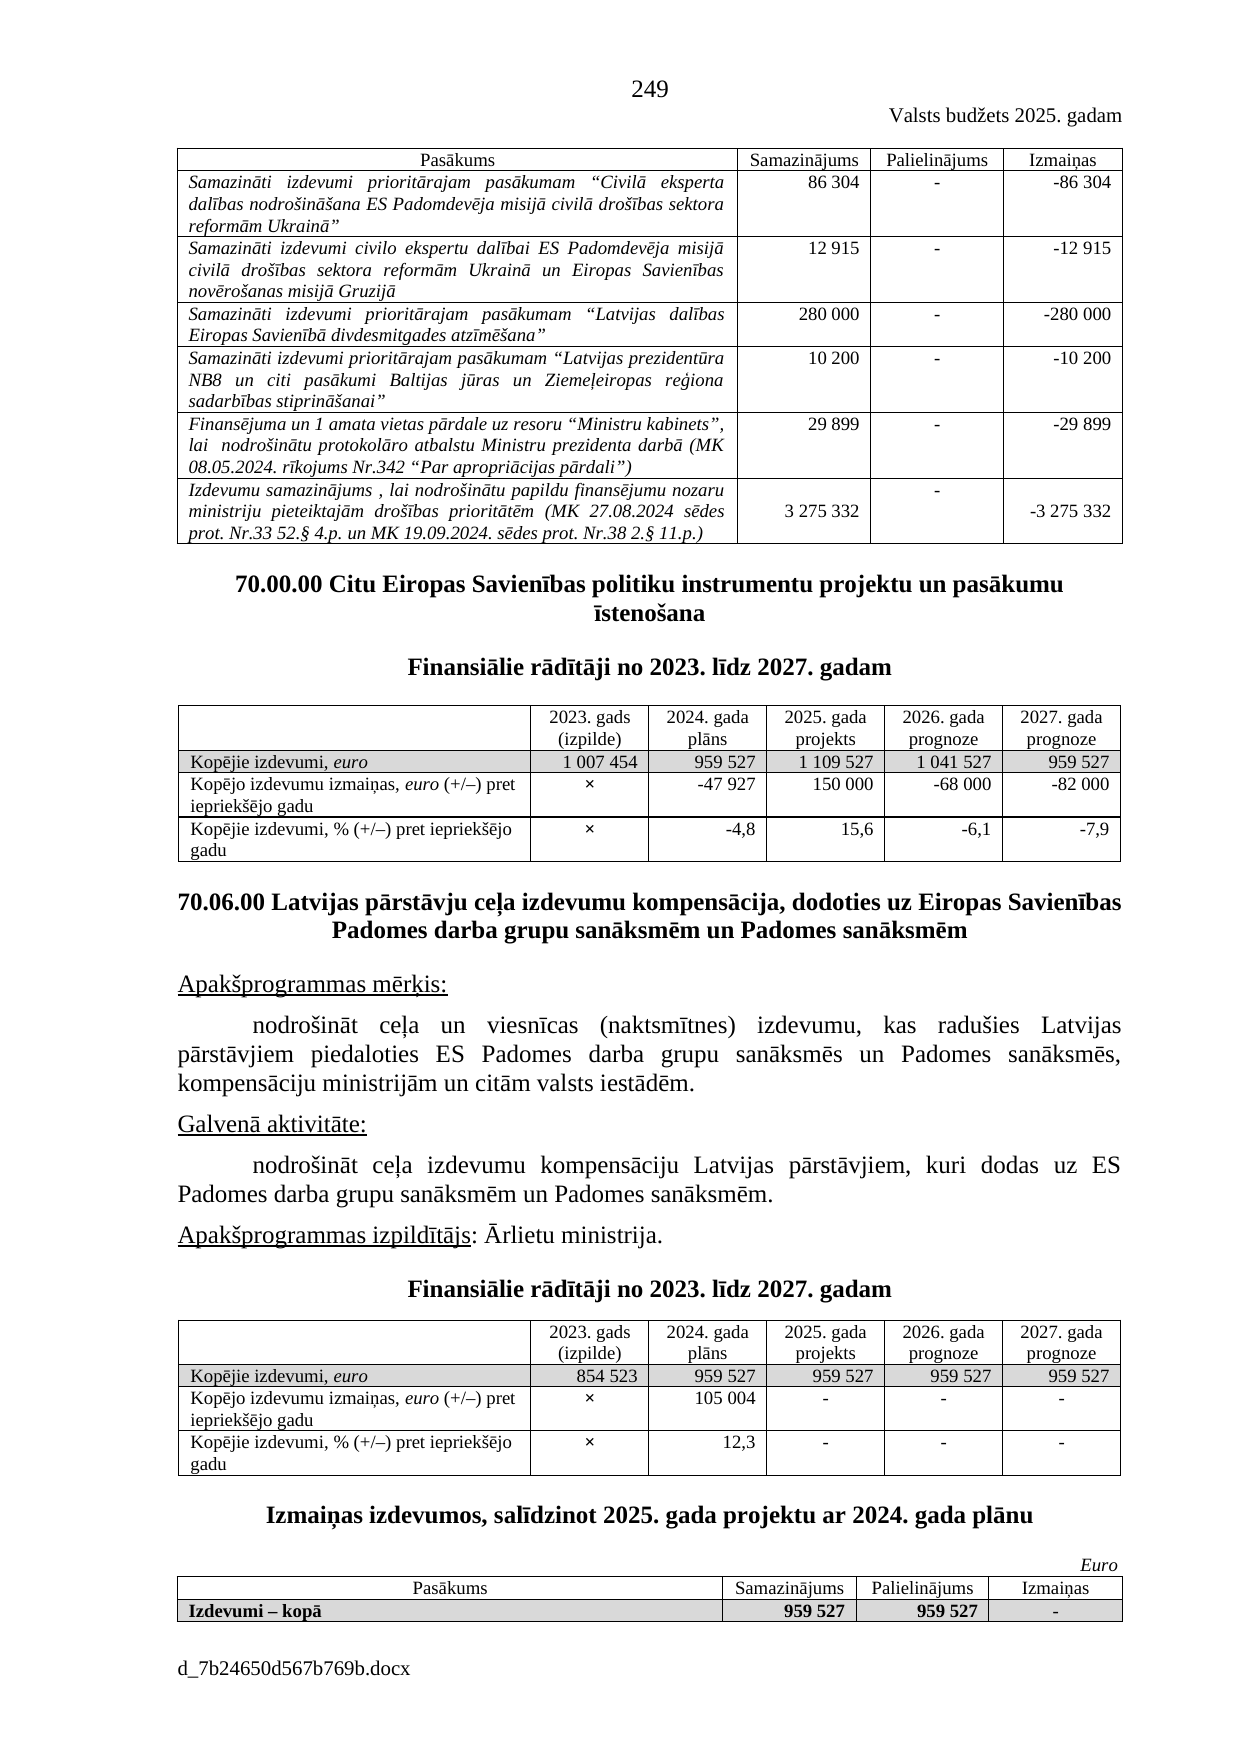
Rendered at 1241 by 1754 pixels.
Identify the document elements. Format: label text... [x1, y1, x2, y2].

table_cell Kopējie izdevumi, euro [179, 1365, 530, 1386]
table_cell 959 527 [1003, 751, 1120, 772]
table_header Palielinājums [871, 149, 1003, 170]
table_cell 150 000 [767, 773, 884, 816]
table_cell 1 109 527 [767, 751, 884, 772]
text nodrošināt ceļa un viesnīcas (naktsmītnes) izdevumu, kas radušies Latvijas pārstāvjiem piedaloties ES Padomes darba grupu sanāksmēs un Padomes sanāksmēs, kompensāciju ministrijām un citām valsts iestādēm. [177, 1010, 1122, 1097]
table_cell -68 000 [885, 773, 1002, 816]
table_cell × [531, 1431, 648, 1474]
table_cell -47 927 [649, 773, 766, 816]
table_header Pasākums [178, 1577, 722, 1598]
table_header Izmaiņas [1004, 149, 1122, 170]
text Euro [1002, 1554, 1122, 1576]
table_cell - [871, 303, 1003, 346]
table_cell - [885, 1387, 1002, 1430]
text Izmaiņas izdevumos, salīdzinot 2025. gada projektu ar 2024. gada plānu [177, 1501, 1122, 1529]
table_cell - [871, 237, 1003, 302]
table_cell Kopējie izdevumi, euro [179, 751, 530, 772]
table_cell - [871, 479, 1003, 543]
table_cell - [1003, 1387, 1120, 1430]
text 70.06.00 Latvijas pārstāvju ceļa izdevumu kompensācija, dodoties uz Eiropas Savienības Padomes darba grupu sanāksmēm un Padomes sanāksmēm [177, 887, 1122, 944]
table_cell -6,1 [885, 818, 1002, 861]
table_header Pasākums [178, 149, 737, 170]
table_cell 959 527 [649, 1365, 766, 1386]
table_cell 29 899 [738, 413, 870, 477]
table_cell 1 007 454 [531, 751, 648, 772]
table_cell Izdevumu samazinājums , lai nodrošinātu papildu finansējumu nozaru ministriju pieteiktajām drošības prioritātēm (MK 27.08.2024 sēdes prot. Nr.33 52.§ 4.p. un MK 19.09.2024. sēdes prot. Nr.38 2.§ 11.p.) [178, 479, 737, 543]
table_cell 280 000 [738, 303, 870, 346]
table_cell -280 000 [1004, 303, 1122, 346]
table_cell -29 899 [1004, 413, 1122, 477]
table_cell 959 527 [723, 1600, 856, 1621]
table_header Palielinājums [857, 1577, 988, 1598]
table_cell - [885, 1431, 1002, 1474]
table_cell Samazināti izdevumi prioritārajam pasākumam “Civilā eksperta dalības nodrošināšana ES Padomdevēja misijā civilā drošības sektora reformām Ukrainā” [178, 171, 737, 236]
table_cell 959 527 [1003, 1365, 1120, 1386]
table_cell 105 004 [649, 1387, 766, 1430]
table_cell 15,6 [767, 818, 884, 861]
table_cell 3 275 332 [738, 479, 870, 543]
table_cell Samazināti izdevumi prioritārajam pasākumam “Latvijas prezidentūra NB8 un citi pasākumi Baltijas jūras un Ziemeļeiropas reģiona sadarbības stiprināšanai” [178, 347, 737, 412]
table_cell - [989, 1600, 1122, 1621]
table_header 2024. gada plāns [649, 1321, 766, 1364]
table_header 2025. gada projekts [767, 706, 884, 749]
table_cell 854 523 [531, 1365, 648, 1386]
table_cell 959 527 [857, 1600, 988, 1621]
text Finansiālie rādītāji no 2023. līdz 2027. gadam [177, 652, 1122, 680]
table_cell Samazināti izdevumi civilo ekspertu dalībai ES Padomdevēja misijā civilā drošības sektora reformām Ukrainā un Eiropas Savienības novērošanas misijā Gruzijā [178, 237, 737, 302]
table_header 2027. gada prognoze [1003, 706, 1120, 749]
table_header Samazinājums [723, 1577, 856, 1598]
table_cell Finansējuma un 1 amata vietas pārdale uz resoru “Ministru kabinets”, lai nodrošinātu protokolāro atbalstu Ministru prezidenta darbā (MK 08.05.2024. rīkojums Nr.342 “Par apropriācijas pārdali”) [178, 413, 737, 477]
table_cell 959 527 [767, 1365, 884, 1386]
table_header 2023. gads (izpilde) [531, 706, 648, 749]
table_cell - [1003, 1431, 1120, 1474]
table_cell 1 041 527 [885, 751, 1002, 772]
text Apakšprogrammas mērķis: [177, 969, 1122, 998]
table_header 2027. gada prognoze [1003, 1321, 1120, 1364]
table_header 2024. gada plāns [649, 706, 766, 749]
table_cell -3 275 332 [1004, 479, 1122, 543]
table_cell -82 000 [1003, 773, 1120, 816]
table_cell Kopējo izdevumu izmaiņas, euro (+/–) pret iepriekšējo gadu [179, 1387, 530, 1430]
text Apakšprogrammas izpildītājs: Ārlietu ministrija. [177, 1220, 1122, 1249]
table_cell × [531, 818, 648, 861]
table_cell 12 915 [738, 237, 870, 302]
text Finansiālie rādītāji no 2023. līdz 2027. gadam [177, 1274, 1122, 1303]
text 70.00.00 Citu Eiropas Savienības politiku instrumentu projektu un pasākumu īstenošana [177, 569, 1122, 627]
table_header Izmaiņas [989, 1577, 1122, 1598]
table_header 2026. gada prognoze [885, 706, 1002, 749]
text nodrošināt ceļa izdevumu kompensāciju Latvijas pārstāvjiem, kuri dodas uz ES Padomes darba grupu sanāksmēm un Padomes sanāksmēm. [177, 1150, 1122, 1208]
table_cell Izdevumi – kopā [178, 1600, 722, 1621]
table_cell 86 304 [738, 171, 870, 236]
table_cell Kopējo izdevumu izmaiņas, euro (+/–) pret iepriekšējo gadu [179, 773, 530, 816]
table_header 2023. gads (izpilde) [531, 1321, 648, 1364]
table_cell Samazināti izdevumi prioritārajam pasākumam “Latvijas dalības Eiropas Savienībā divdesmitgades atzīmēšana” [178, 303, 737, 346]
table_cell × [531, 1387, 648, 1430]
table_cell -7,9 [1003, 818, 1120, 861]
table_cell - [767, 1387, 884, 1430]
text Galvenā aktivitāte: [177, 1109, 1122, 1138]
table_cell - [767, 1431, 884, 1474]
table_header [179, 706, 530, 749]
table_cell Kopējie izdevumi, % (+/–) pret iepriekšējo gadu [179, 818, 530, 861]
table_cell -12 915 [1004, 237, 1122, 302]
table_cell -86 304 [1004, 171, 1122, 236]
table_cell - [871, 347, 1003, 412]
table_header 2025. gada projekts [767, 1321, 884, 1364]
table_cell 959 527 [885, 1365, 1002, 1386]
table_header [179, 1321, 530, 1364]
table_cell - [871, 413, 1003, 477]
table_cell -4,8 [649, 818, 766, 861]
table_cell 959 527 [649, 751, 766, 772]
table_header 2026. gada prognoze [885, 1321, 1002, 1364]
table_cell -10 200 [1004, 347, 1122, 412]
table_cell 10 200 [738, 347, 870, 412]
table_cell 12,3 [649, 1431, 766, 1474]
table_cell - [871, 171, 1003, 236]
table_cell × [531, 773, 648, 816]
table_cell Kopējie izdevumi, % (+/–) pret iepriekšējo gadu [179, 1431, 530, 1474]
table_header Samazinājums [738, 149, 870, 170]
